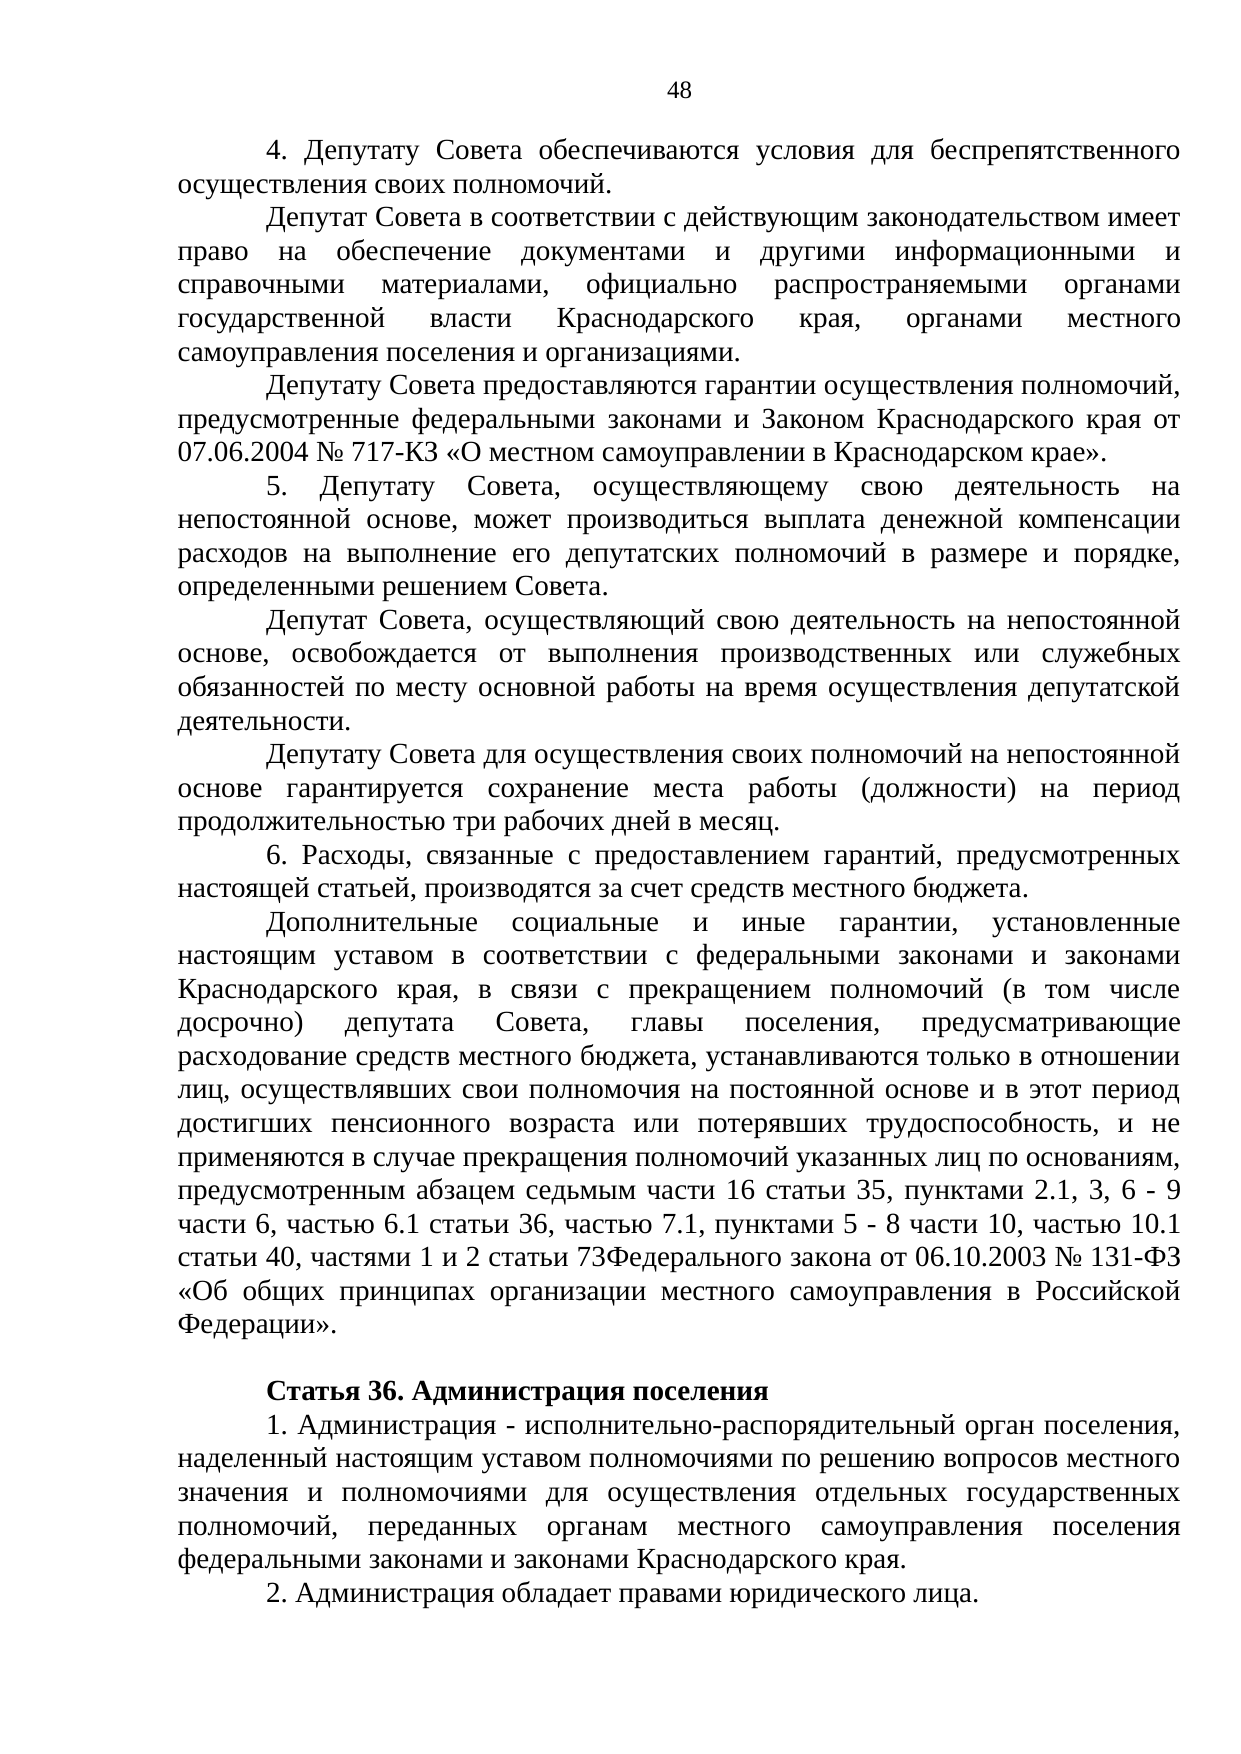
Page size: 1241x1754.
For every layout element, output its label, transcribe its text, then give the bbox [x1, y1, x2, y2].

text 2. Администрация обладает правами юридического лица. [177, 1575, 1181, 1608]
subtitle 6. Расходы, связанные с предоставлением гарантий, предусмотренных настоящей статьей, производятся за счет средств местного бюджета. [177, 837, 1181, 904]
text 5. Депутату Совета, осуществляющему свою деятельность на непостоянной основе, может производиться выплата денежной компенсации расходов на выполнение его депутатских полномочий в размере и порядке, определенными решением Совета. [177, 468, 1181, 602]
subtitle 4. Депутату Совета обеспечиваются условия для беспрепятственного осуществления своих полномочий. [177, 132, 1181, 199]
text 1. Администрация - исполнительно-распорядительный орган поселения, наделенный настоящим уставом полномочиями по решению вопросов местного значения и полномочиями для осуществления отдельных государственных полномочий, переданных органам местного самоуправления поселения федеральными законами и законами Краснодарского края. [177, 1407, 1181, 1575]
subtitle Депутату Совета для осуществления своих полномочий на непостоянной основе гарантируется сохранение места работы (должности) на период продолжительностью три рабочих дней в месяц. [177, 736, 1181, 837]
text Дополнительные социальные и иные гарантии, установленные настоящим уставом в соответствии с федеральными законами и законами Краснодарского края, в связи с прекращением полномочий (в том числе досрочно) депутата Совета, главы поселения, предусматривающие расходование средств местного бюджета, устанавливаются только в отношении лиц, осуществлявших свои полномочия на постоянной основе и в этот период достигших пенсионного возраста или потерявших трудоспособность, и не применяются в случае прекращения полномочий указанных лиц по основаниям, предусмотренным абзацем седьмым части 16 статьи 35, пунктами 2.1, 3, 6 - 9 части 6, частью 6.1 статьи 36, частью 7.1, пунктами 5 - 8 части 10, частью 10.1 статьи 40, частями 1 и 2 статьи 73Федерального закона от 06.10.2003 № 131-ФЗ «Об общих принципах организации местного самоуправления в Российской Федерации». [177, 904, 1181, 1340]
subtitle Депутату Совета предоставляются гарантии осуществления полномочий, предусмотренные федеральными законами и Законом Краснодарского края от 07.06.2004 № 717-КЗ «О местном самоуправлении в Краснодарском крае». [177, 367, 1181, 468]
text Статья 36. Администрация поселения [177, 1373, 1181, 1407]
text Депутат Совета, осуществляющий свою деятельность на непостоянной основе, освобождается от выполнения производственных или служебных обязанностей по месту основной работы на время осуществления депутатской деятельности. [177, 602, 1181, 736]
subtitle Депутат Совета в соответствии с действующим законодательством имеет право на обеспечение документами и другими информационными и справочными материалами, официально распространяемыми органами государственной власти Краснодарского края, органами местного самоуправления поселения и организациями. [177, 199, 1181, 367]
